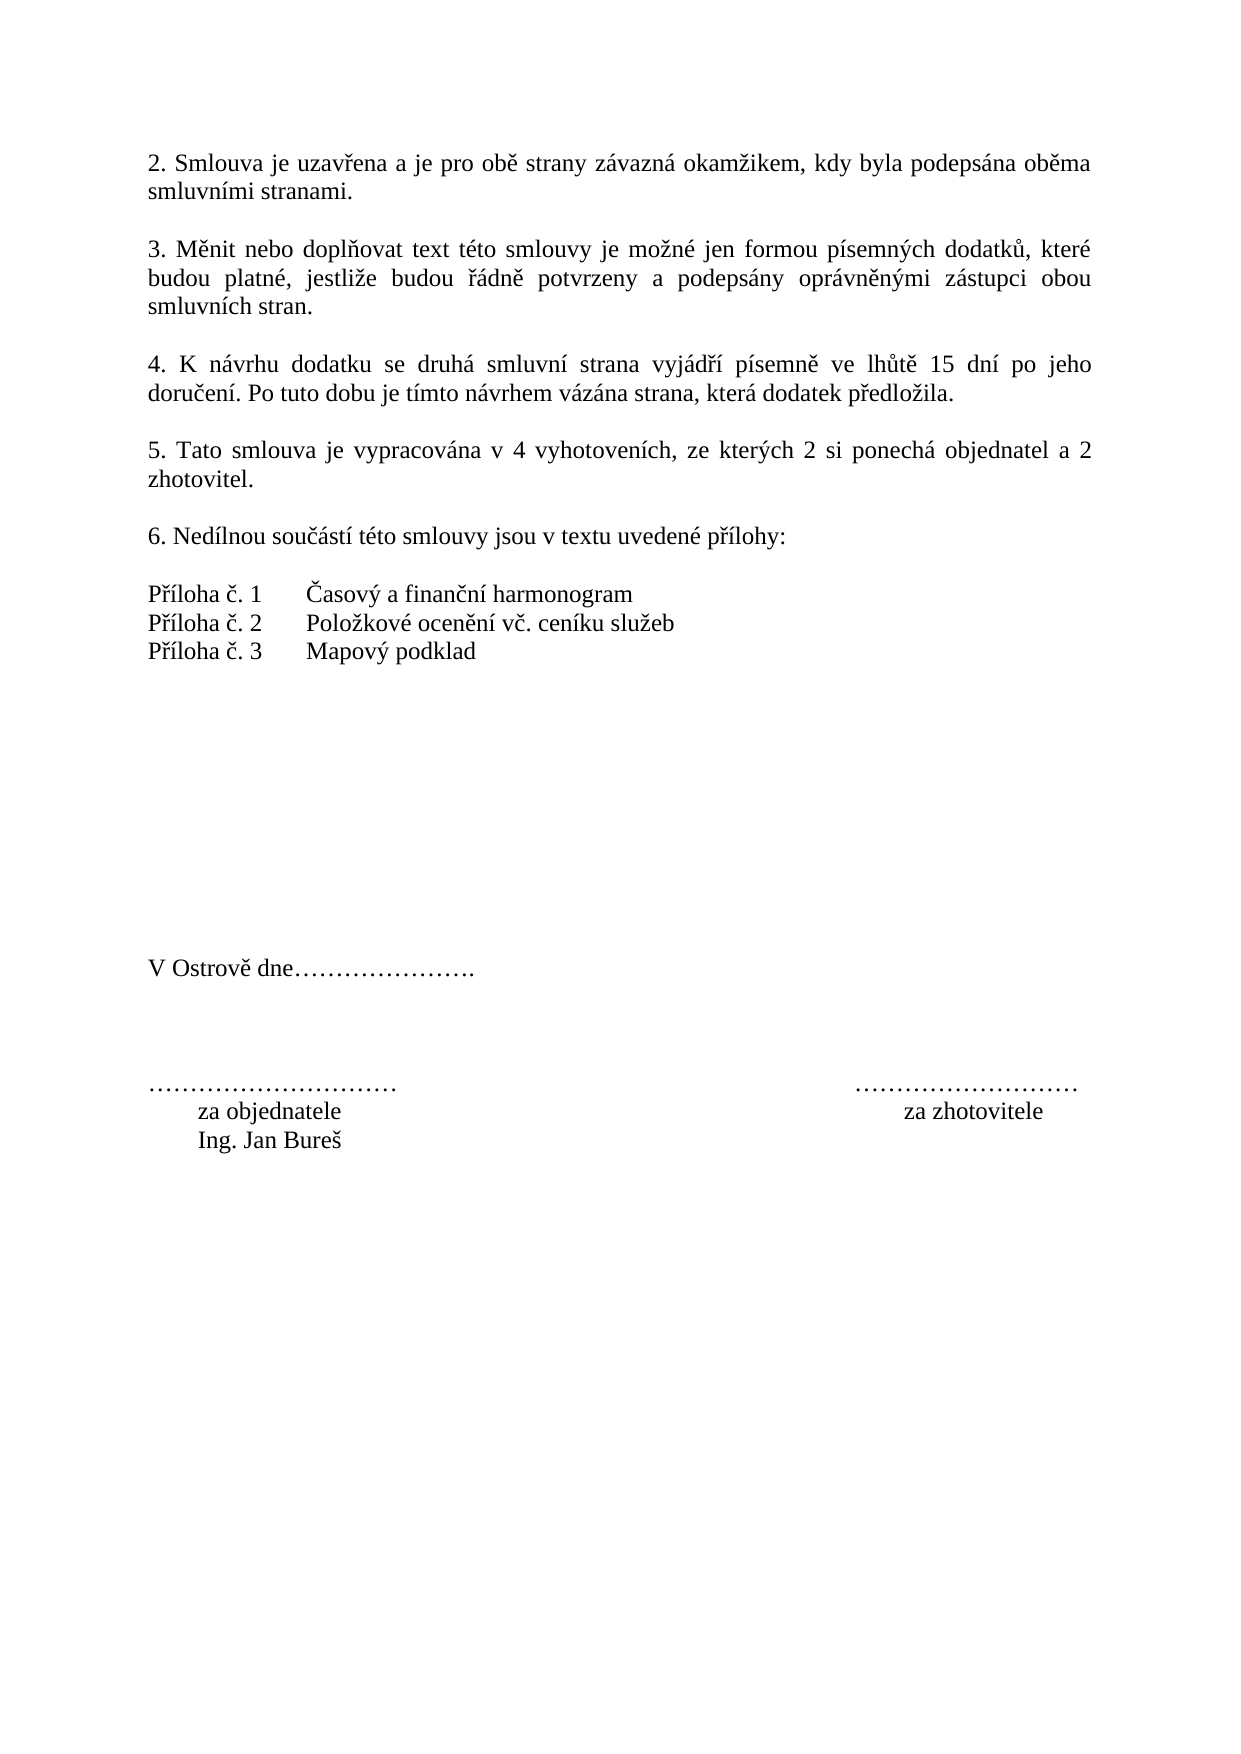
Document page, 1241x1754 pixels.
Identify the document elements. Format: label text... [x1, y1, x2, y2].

text ………………………… ……………………… [148, 1068, 1093, 1096]
text Příloha č. 2 Položkové ocenění vč. ceníku služeb [148, 608, 1093, 636]
text Ing. Jan Bureš [148, 1125, 1093, 1154]
text 2. Smlouva je uzavřena a je pro obě strany závazná okamžikem, kdy byla podepsána oběma smluvními stranami. [148, 148, 1093, 205]
text 4. K návrhu dodatku se druhá smluvní strana vyjádří písemně ve lhůtě 15 dní po jeho doručení. Po tuto dobu je tímto návrhem vázána strana, která dodatek předložila. [148, 349, 1093, 406]
text 3. Měnit nebo doplňovat text této smlouvy je možné jen formou písemných dodatků, které budou platné, jestliže budou řádně potvrzeny a podepsány oprávněnými zástupci obou smluvních stran. [148, 234, 1093, 320]
text 5. Tato smlouva je vypracována v 4 vyhotoveních, ze kterých 2 si ponechá objednatel a 2 zhotovitel. [148, 435, 1093, 493]
text Příloha č. 1 Časový a finanční harmonogram [148, 579, 1093, 608]
text Příloha č. 3 Mapový podklad [148, 636, 1093, 665]
text za objednatele za zhotovitele [148, 1096, 1093, 1125]
text V Ostrově dne…………………. [148, 953, 1093, 981]
text 6. Nedílnou součástí této smlouvy jsou v textu uvedené přílohy: [148, 521, 1093, 550]
